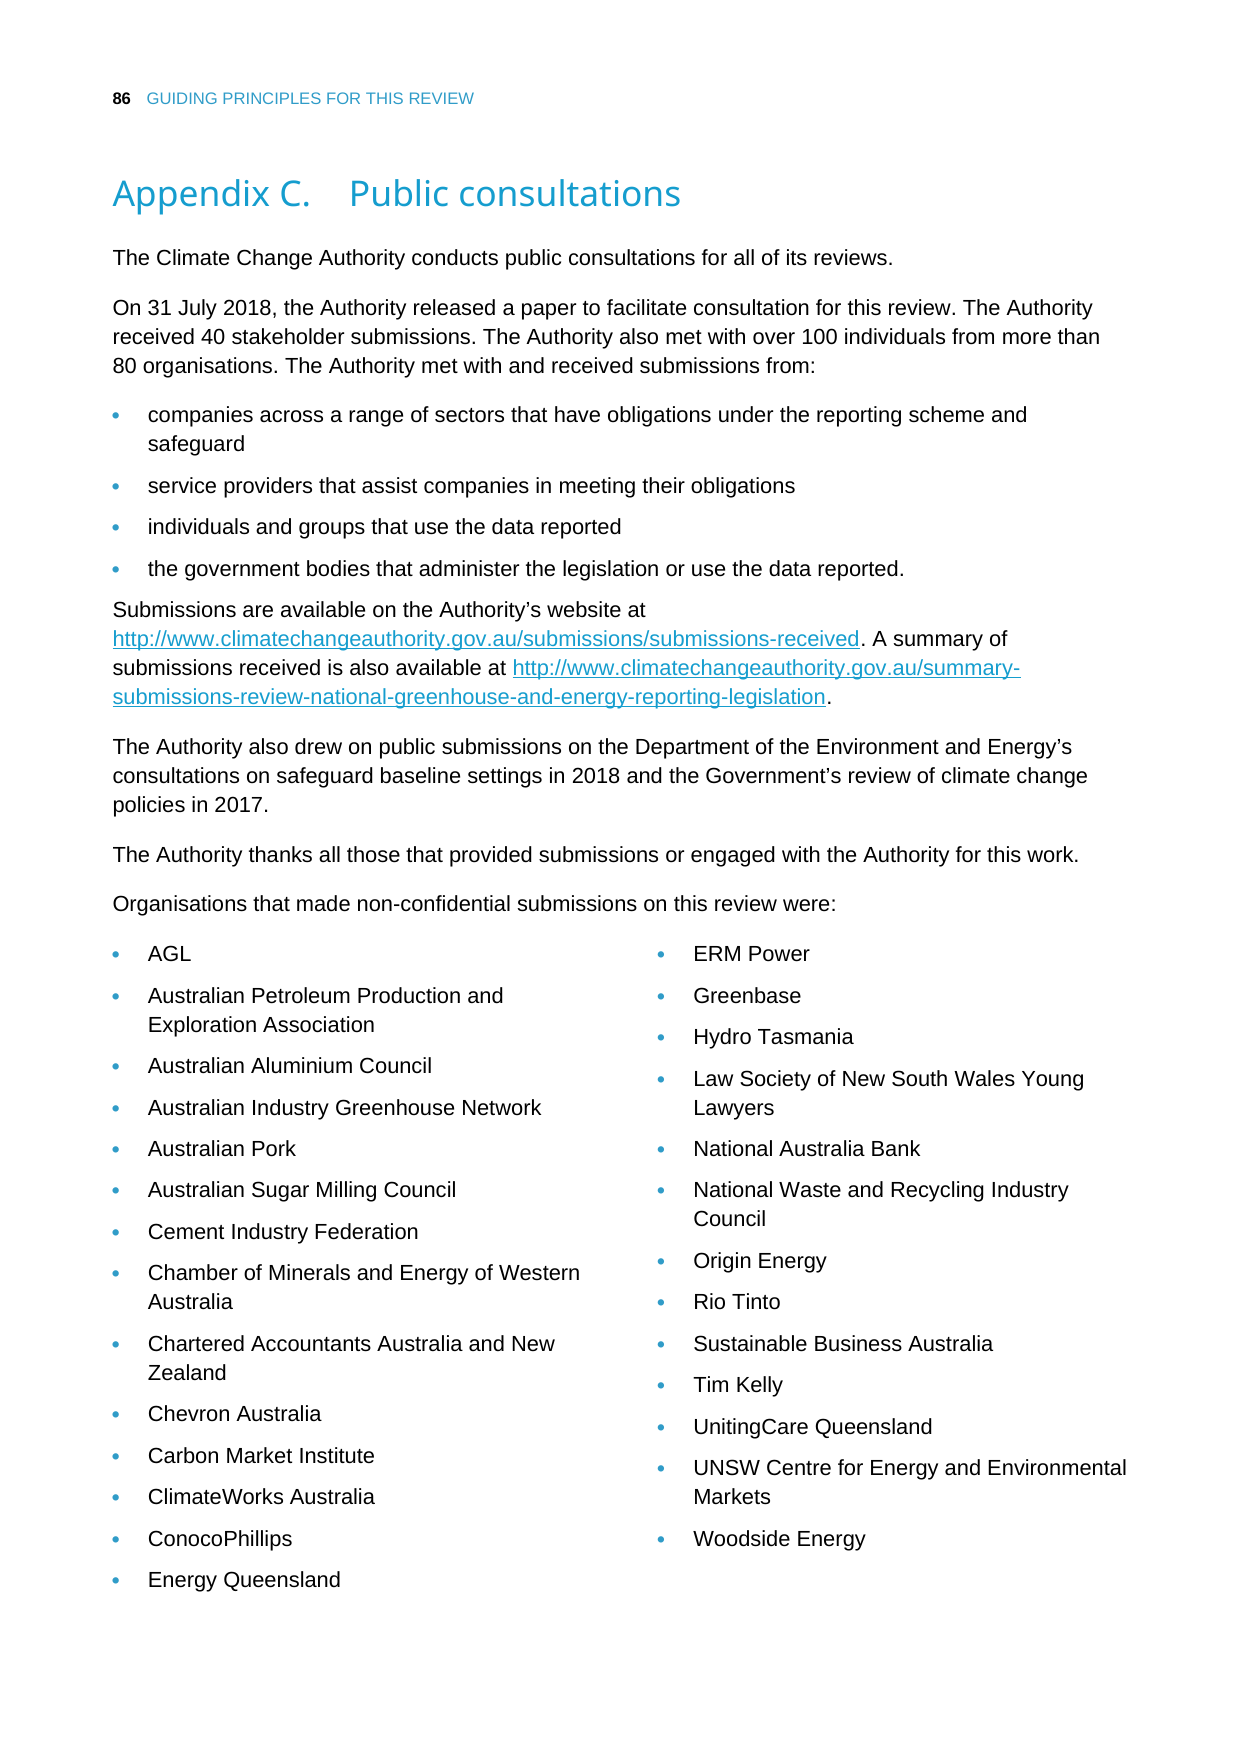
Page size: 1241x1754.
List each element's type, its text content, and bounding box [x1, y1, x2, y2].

list Tim Kelly [658, 1372, 1128, 1397]
list Origin Energy [658, 1248, 1128, 1273]
list Woodside Energy [658, 1525, 1128, 1551]
list Sustainable Business Australia [658, 1331, 1128, 1356]
text The Authority thanks all those that provided submissions or engaged with the Authority for this work. [112, 841, 1128, 867]
list UNSW Centre for Energy and Environmental Markets [658, 1455, 1128, 1509]
list Australian Industry Greenhouse Network [112, 1094, 583, 1119]
list Chartered Accountants Australia and New Zealand [112, 1331, 583, 1385]
subtitle Public consultations [112, 168, 1128, 217]
list AGL [112, 941, 583, 966]
list Carbon Market Institute [112, 1442, 583, 1468]
list individuals and groups that use the data reported [112, 514, 1128, 539]
list ClimateWorks Australia [112, 1484, 583, 1509]
list ConocoPhillips [112, 1525, 583, 1551]
list Chamber of Minerals and Energy of Western Australia [112, 1260, 583, 1314]
list National Australia Bank [658, 1136, 1128, 1161]
text The Climate Change Authority conducts public consultations for all of its reviews. [112, 245, 1128, 270]
list ERM Power [658, 941, 1128, 966]
text On 31 July 2018, the Authority released a paper to facilitate consultation for this review. The Authority received 40 stakeholder submissions. The Authority also met with over 100 individuals from more than 80 organisations. The Authority met with and received submissions from: [112, 294, 1128, 378]
list Greenbase [658, 982, 1128, 1008]
list Rio Tinto [658, 1289, 1128, 1314]
text Organisations that made non-confidential submissions on this review were: [112, 891, 1128, 916]
list National Waste and Recycling Industry Council [658, 1177, 1128, 1231]
list the government bodies that administer the legislation or use the data reported. [112, 556, 1128, 581]
list Cement Industry Federation [112, 1219, 583, 1244]
text The Authority also drew on public submissions on the Department of the Environment and Energy’s consultations on safeguard baseline settings in 2018 and the Government’s review of climate change policies in 2017. [112, 734, 1128, 817]
list Australian Aluminium Council [112, 1053, 583, 1078]
list Energy Queensland [112, 1567, 583, 1592]
list companies across a range of sectors that have obligations under the reporting scheme and safeguard [112, 402, 1128, 456]
list Australian Pork [112, 1136, 583, 1161]
list Hydro Tasmania [658, 1024, 1128, 1049]
list UnitingCare Queensland [658, 1413, 1128, 1439]
text Submissions are available on the Authority’s website at http://www.climatechangeauthority.gov.au/submissions/submissions-received. A summary of submissions received is also available at http://www.climatechangeauthority.gov.au/summary-submissions-review-national-greenhouse-and-energy-reporting-legislation. [112, 597, 1128, 709]
list Chevron Australia [112, 1401, 583, 1426]
list service providers that assist companies in meeting their obligations [112, 473, 1128, 498]
list Law Society of New South Wales Young Lawyers [658, 1065, 1128, 1119]
list Australian Petroleum Production and Exploration Association [112, 982, 583, 1037]
list Australian Sugar Milling Council [112, 1177, 583, 1202]
